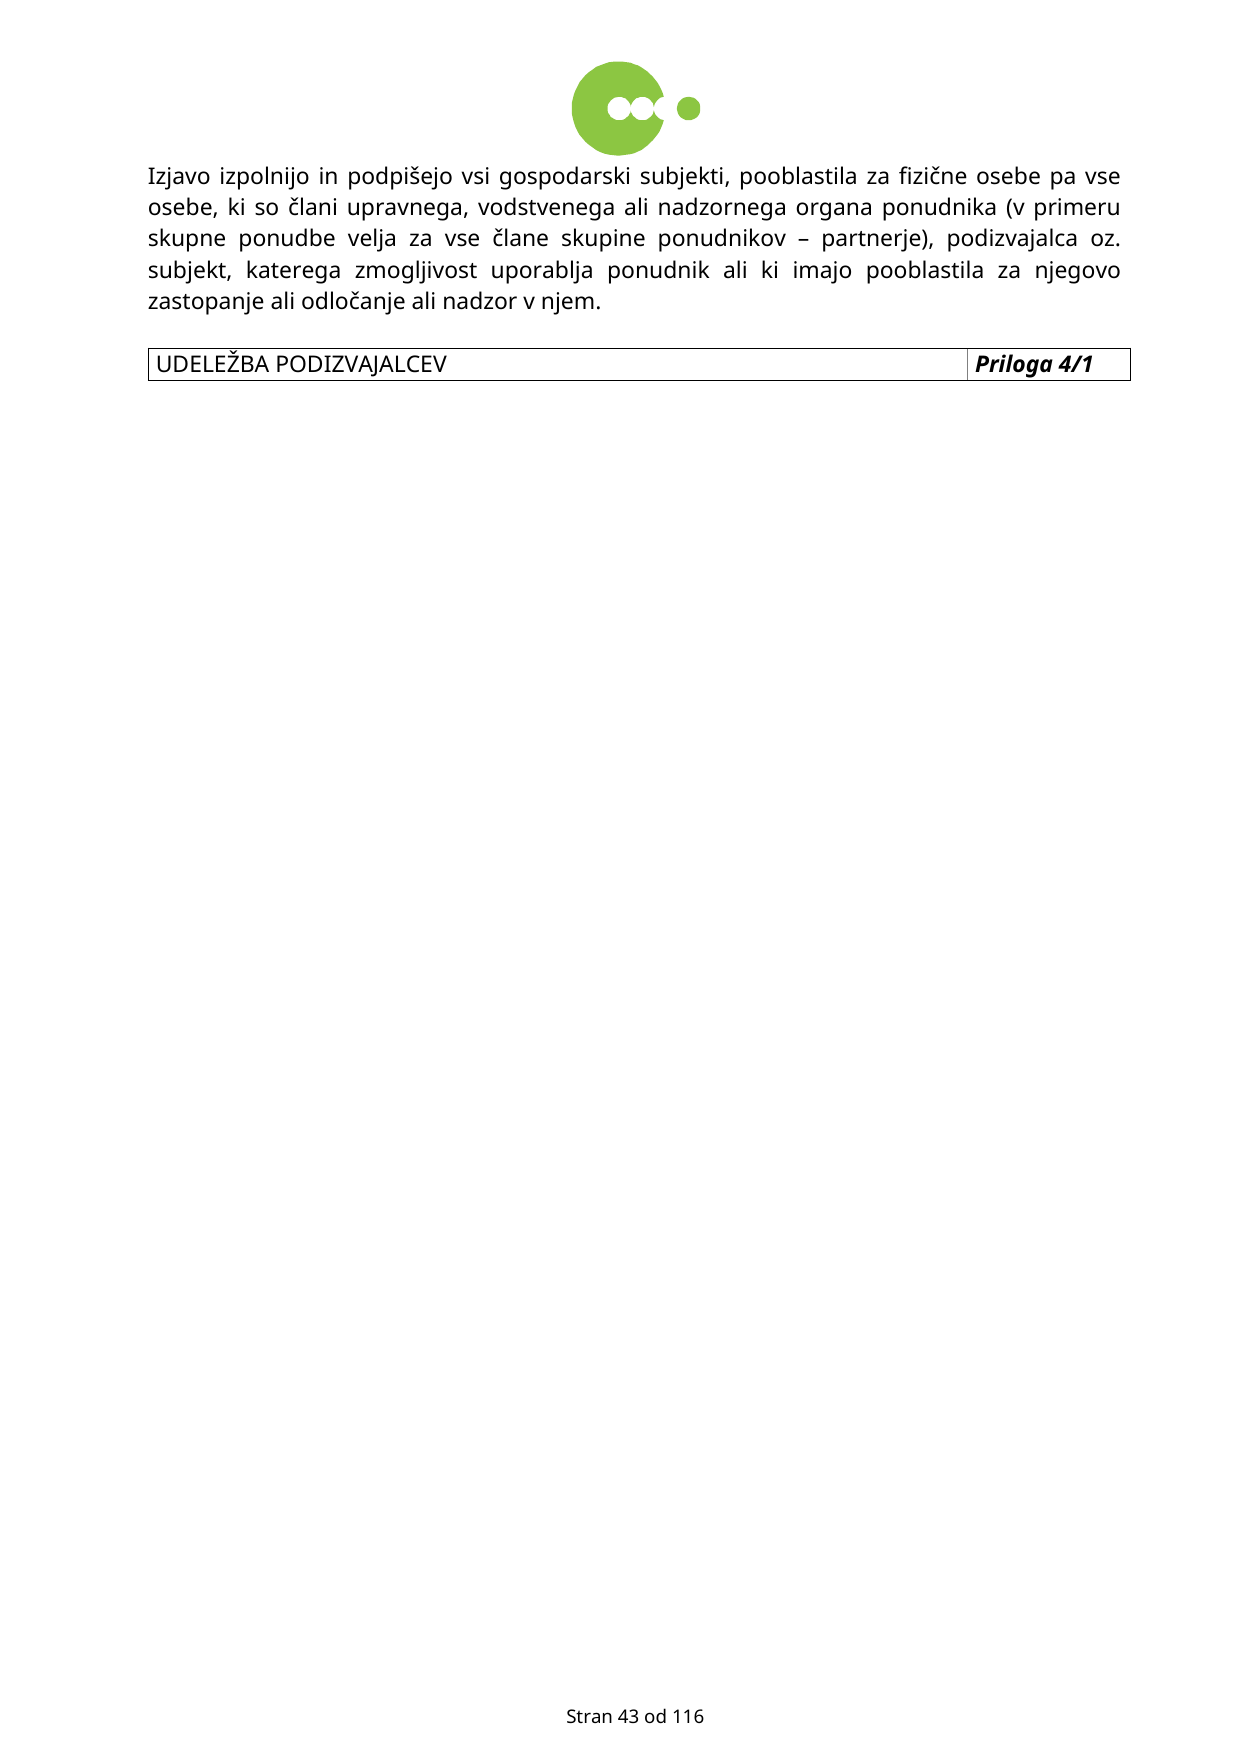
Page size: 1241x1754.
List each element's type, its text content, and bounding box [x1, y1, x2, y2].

table_header Priloga 4/1 [968, 349, 1130, 380]
table_header UDELEŽBA PODIZVAJALCEV [149, 349, 967, 380]
text Izjavo izpolnijo in podpišejo vsi gospodarski subjekti, pooblastila za fizične osebe pa vse osebe, ki so člani upravnega, vodstvenega ali nadzornega organa ponudnika (v primeru skupne ponudbe velja za vse člane skupine ponudnikov – partnerje), podizvajalca oz. subjekt, katerega zmogljivost uporablja ponudnik ali ki imajo pooblastila za njegovo zastopanje ali odločanje ali nadzor v njem. [148, 160, 1122, 316]
